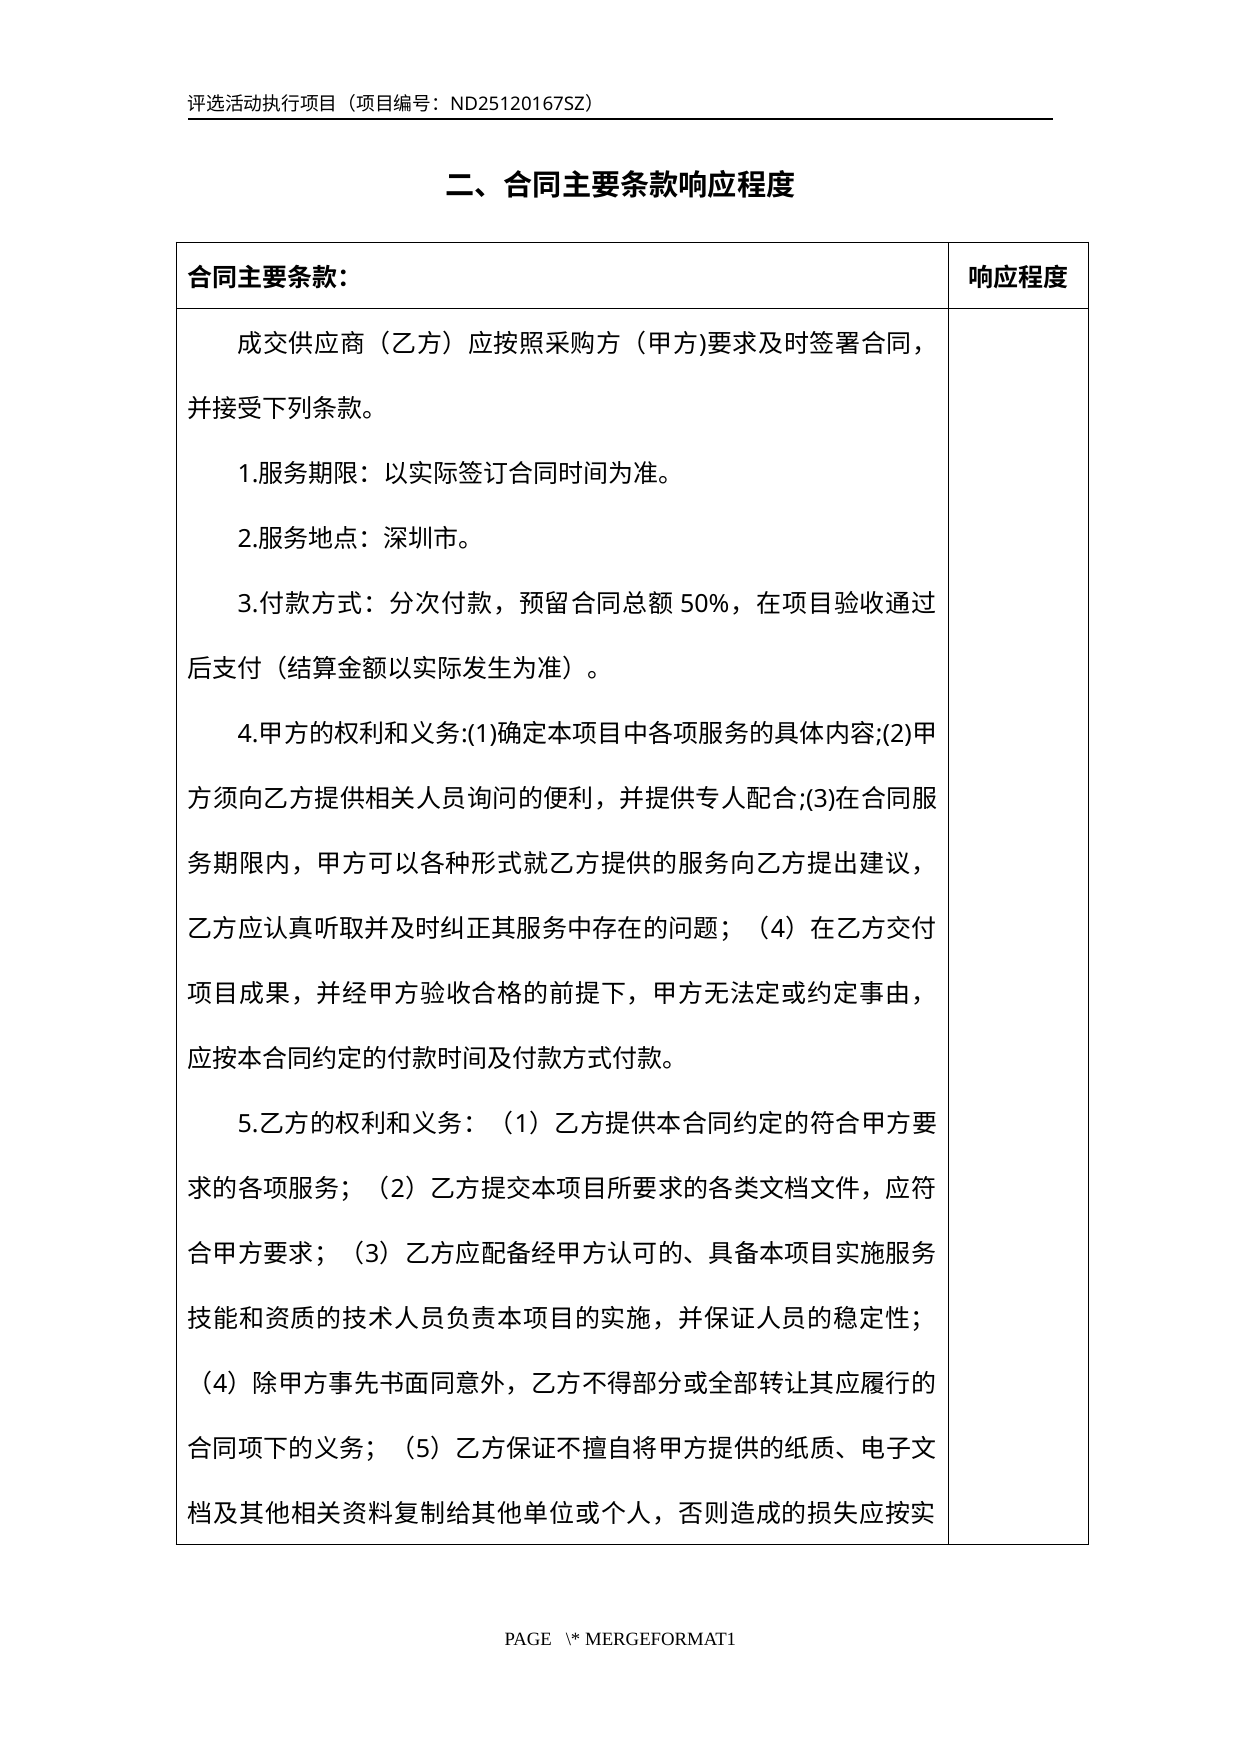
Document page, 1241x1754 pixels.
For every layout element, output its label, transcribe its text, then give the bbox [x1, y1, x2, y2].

table_header 合同主要条款： [177, 243, 948, 308]
table_header 响应程度 [949, 243, 1088, 308]
table_cell [949, 309, 1088, 1544]
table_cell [177, 309, 948, 1544]
title 二、合同主要条款响应程度 [187, 162, 1053, 204]
